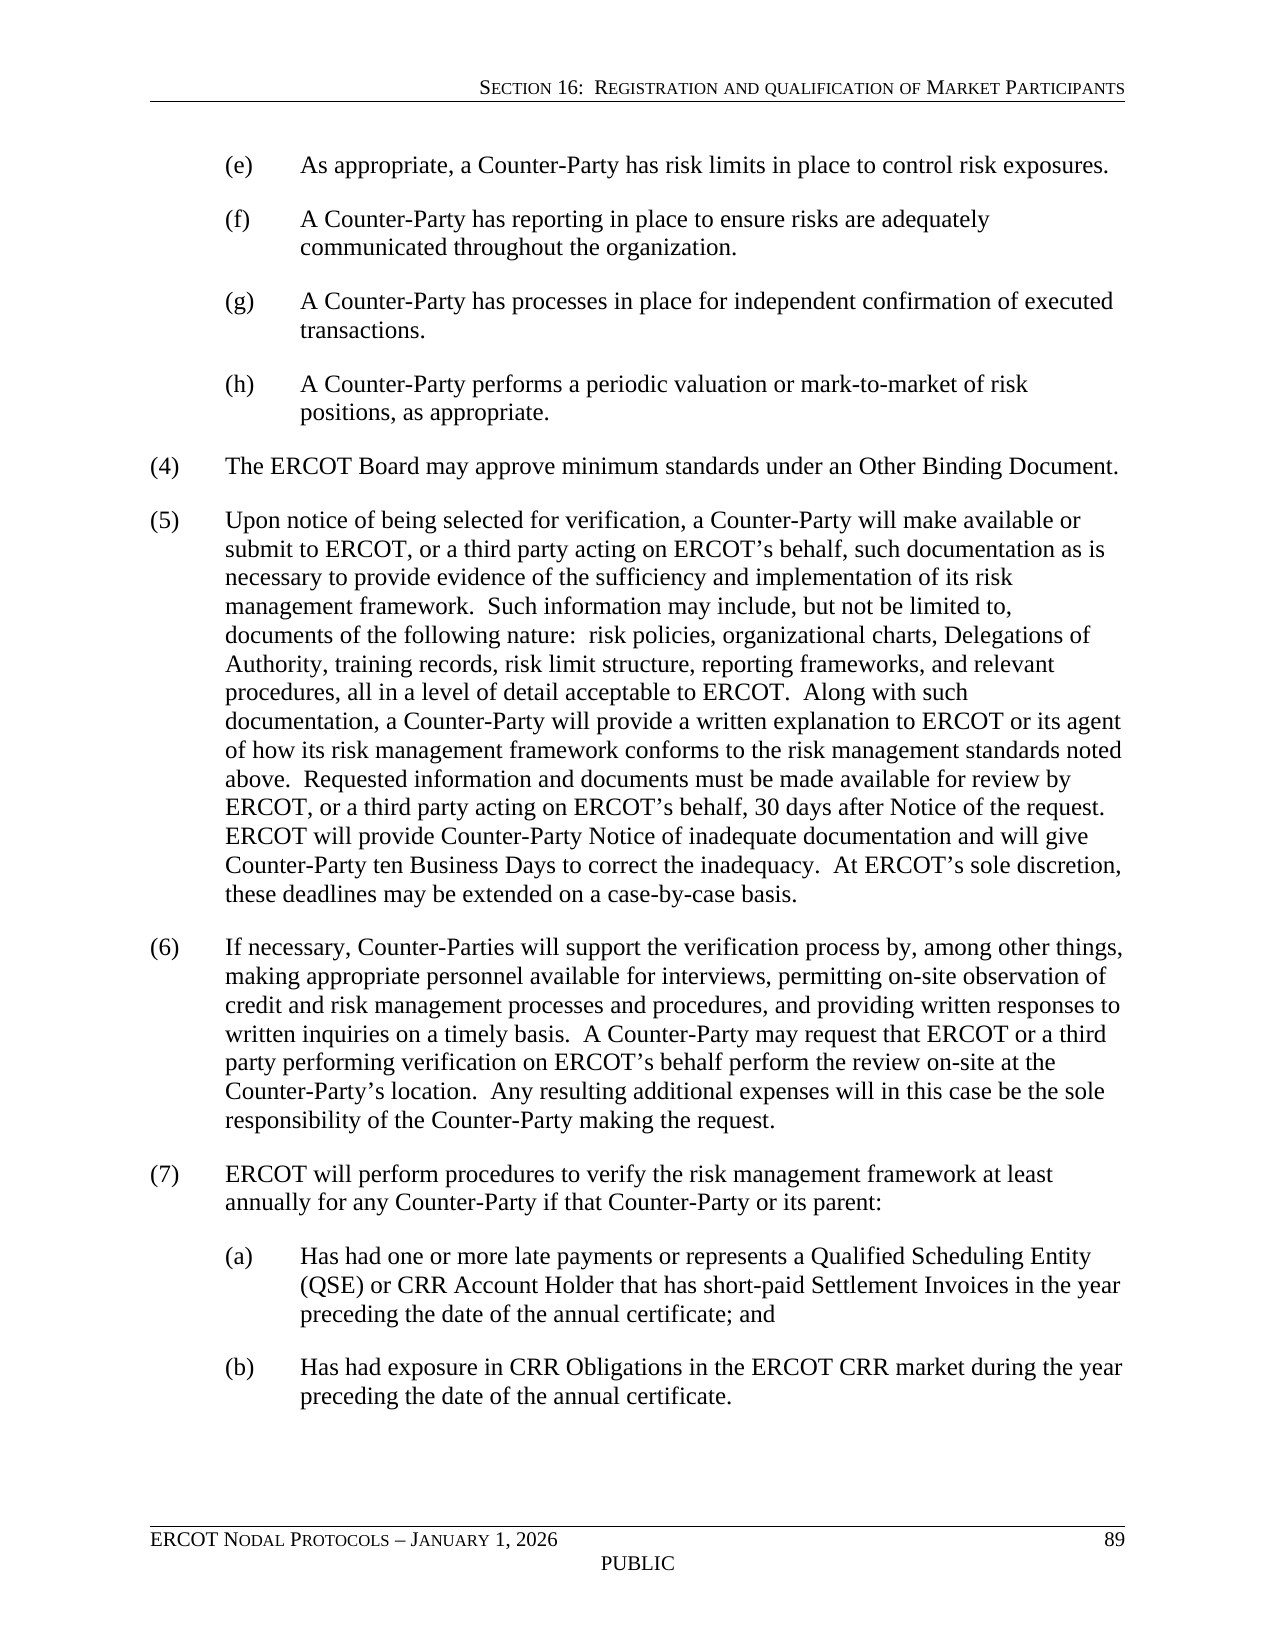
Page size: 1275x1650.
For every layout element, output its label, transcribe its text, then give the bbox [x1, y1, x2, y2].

list (4) The ERCOT Board may approve minimum standards under an Other Binding Document. [150, 451, 1125, 480]
list (f) A Counter-Party has reporting in place to ensure risks are adequately communicated throughout the organization. [225, 204, 1125, 261]
list (6) If necessary, Counter-Parties will support the verification process by, among other things, making appropriate personnel available for interviews, permitting on-site observation of credit and risk management processes and procedures, and providing written responses to written inquiries on a timely basis. A Counter-Party may request that ERCOT or a third party performing verification on ERCOT’s behalf perform the review on-site at the Counter-Party’s location. Any resulting additional expenses will in this case be the sole responsibility of the Counter-Party making the request. [150, 932, 1125, 1134]
list (a) Has had one or more late payments or represents a Qualified Scheduling Entity (QSE) or CRR Account Holder that has short-paid Settlement Invoices in the year preceding the date of the annual certificate; and [225, 1241, 1125, 1327]
list (b) Has had exposure in CRR Obligations in the ERCOT CRR market during the year preceding the date of the annual certificate. [225, 1352, 1125, 1410]
list (g) A Counter-Party has processes in place for independent confirmation of executed transactions. [225, 286, 1125, 344]
list (7) ERCOT will perform procedures to verify the risk management framework at least annually for any Counter-Party if that Counter-Party or its parent: [150, 1159, 1125, 1216]
list (e) As appropriate, a Counter-Party has risk limits in place to control risk exposures. [225, 150, 1125, 179]
list (5) Upon notice of being selected for verification, a Counter-Party will make available or submit to ERCOT, or a third party acting on ERCOT’s behalf, such documentation as is necessary to provide evidence of the sufficiency and implementation of its risk management framework. Such information may include, but not be limited to, documents of the following nature: risk policies, organizational charts, Delegations of Authority, training records, risk limit structure, reporting frameworks, and relevant procedures, all in a level of detail acceptable to ERCOT. Along with such documentation, a Counter-Party will provide a written explanation to ERCOT or its agent of how its risk management framework conforms to the risk management standards noted above. Requested information and documents must be made available for review by ERCOT, or a third party acting on ERCOT’s behalf, 30 days after Notice of the request. ERCOT will provide Counter-Party Notice of inadequate documentation and will give Counter-Party ten Business Days to correct the inadequacy. At ERCOT’s sole discretion, these deadlines may be extended on a case-by-case basis. [150, 505, 1125, 907]
list (h) A Counter-Party performs a periodic valuation or mark-to-market of risk positions, as appropriate. [225, 369, 1125, 426]
